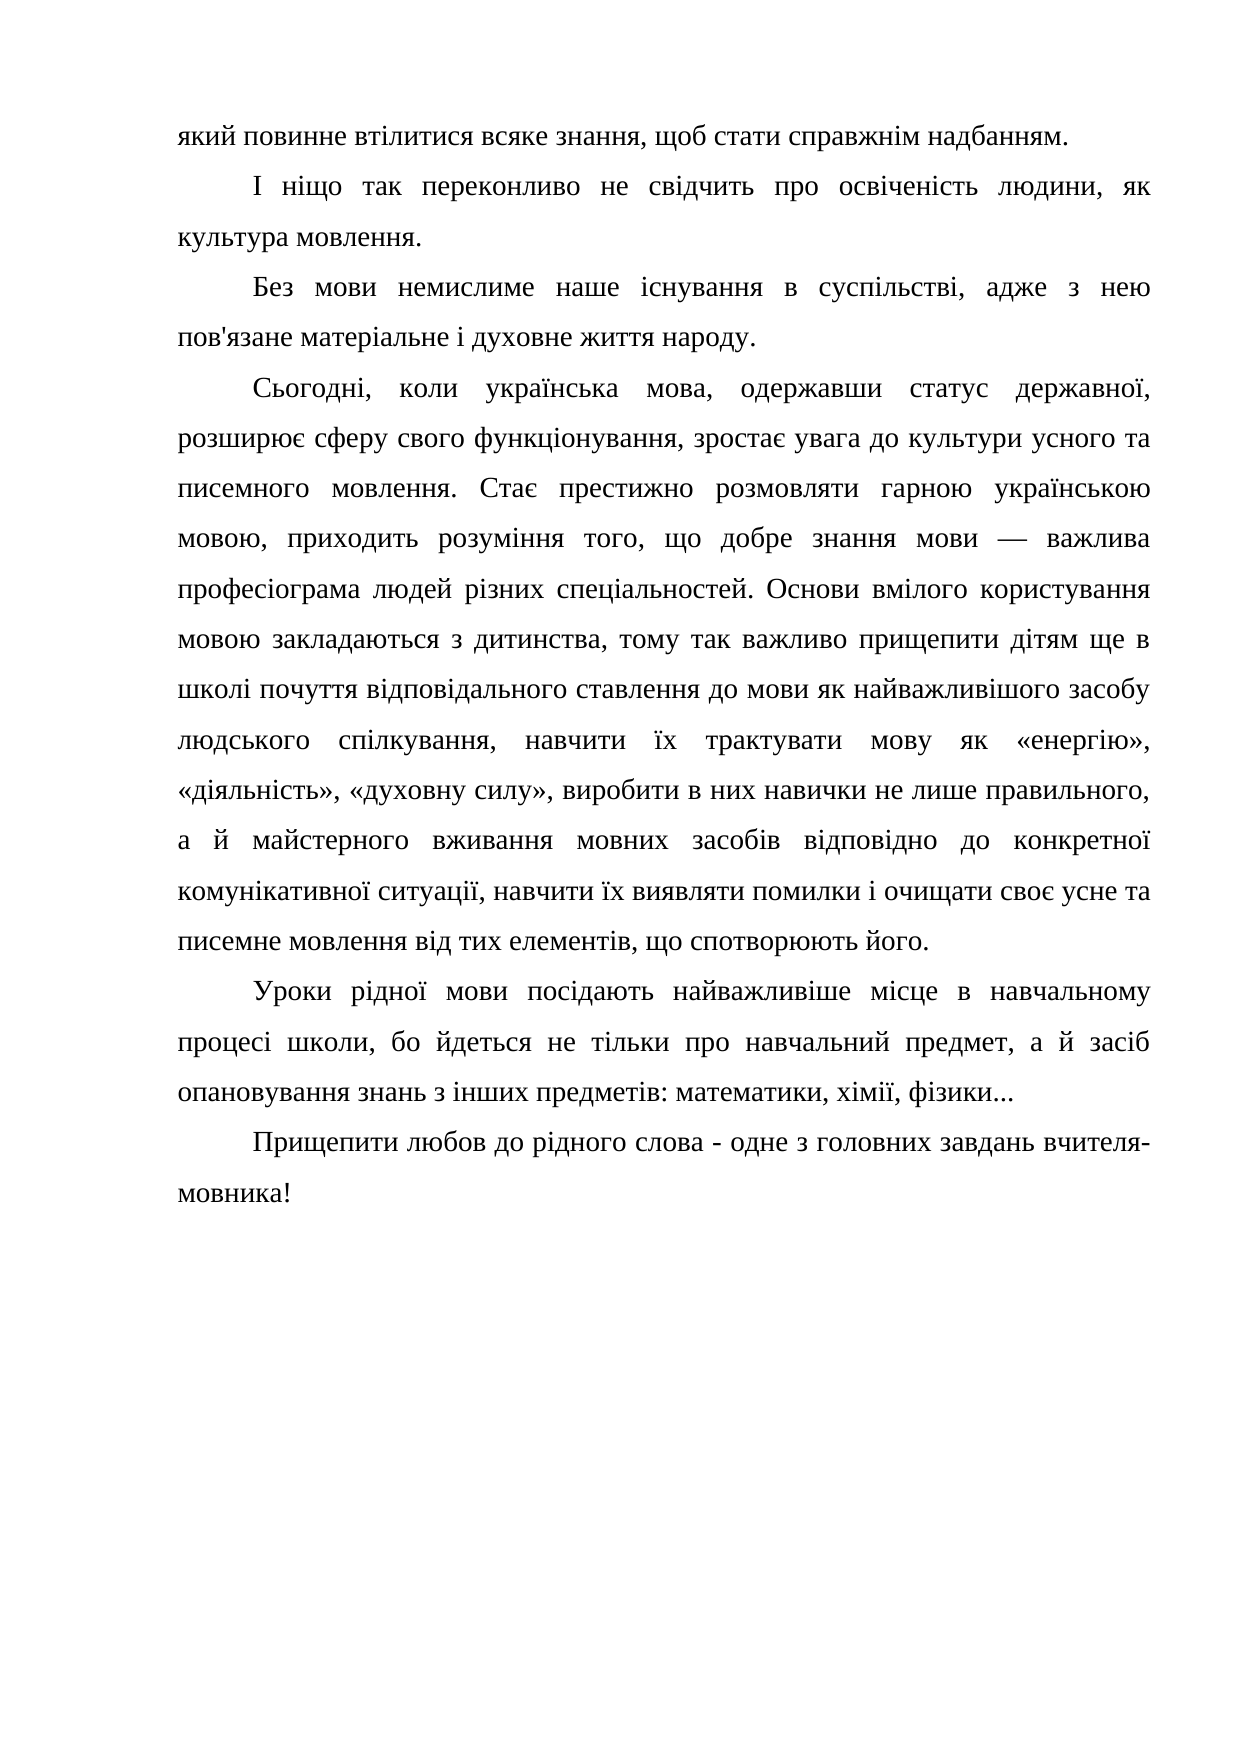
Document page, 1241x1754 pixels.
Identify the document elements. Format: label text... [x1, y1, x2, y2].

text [177, 118, 1152, 152]
text Прищепити любов до рідного слова - одне з головних завдань вчителя-мовника! [177, 1124, 1152, 1208]
text І ніщо так переконливо не свідчить про освіченість людини, як культура мовлення. [177, 168, 1152, 252]
text Уроки рідної мови посідають найважливіше місце в навчальному процесі школи, бо йдеться не тільки про навчальний предмет, а й засіб опановування знань з інших предметів: математики, хімії, фізики... [177, 973, 1152, 1108]
text Сьогодні, коли українська мова, одержавши статус державної, розширює сферу свого функціонування, зростає увага до культури усного та писемного мовлення. Стає престижно розмовляти гарною українською мовою, приходить розуміння того, що добре знання мови — важлива професіограма людей різних спеціальностей. Основи вмілого користування мовою закладаються з дитинства, тому так важливо прищепити дітям ще в школі почуття відповідального ставлення до мови як найважливішого засобу людського спілкування, навчити їх трактувати мову як «енергію», «діяльність», «духовну силу», виробити в них навички не лише правильного, а й майстерного вживання мовних засобів відповідно до конкретної комунікативної ситуації, навчити їх виявляти помилки і очищати своє усне та писемне мовлення від тих елементів, що спотворюють його. [177, 370, 1152, 957]
text Без мови немислиме наше існування в суспільстві, адже з нею пов'язане матеріальне і духовне життя народу. [177, 269, 1152, 353]
